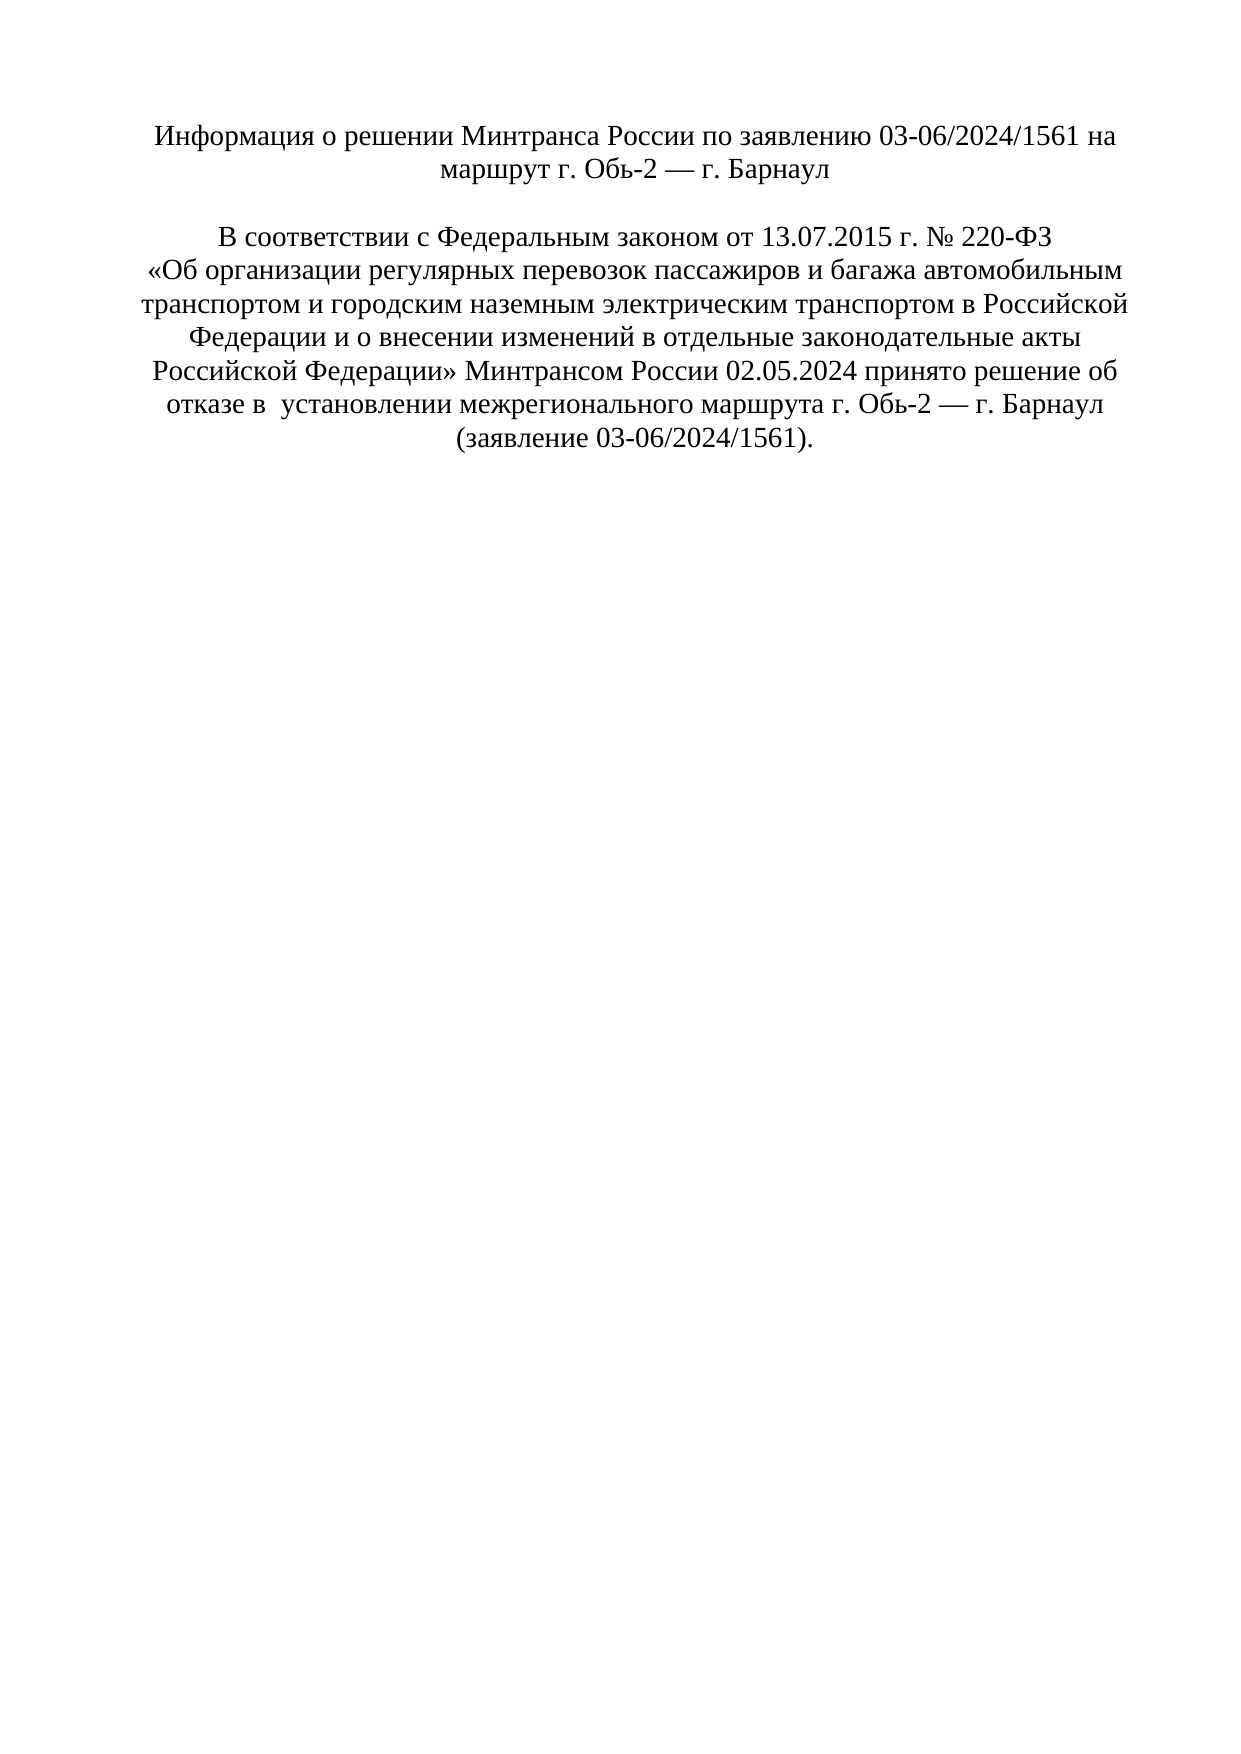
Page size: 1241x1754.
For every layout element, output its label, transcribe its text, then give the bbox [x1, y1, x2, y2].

text Информация о решении Минтранса России по заявлению 03-06/2024/1561 на маршрут г. Обь-2 — г. Барнаул [118, 118, 1152, 185]
text В соответствии с Федеральным законом от 13.07.2015 г. № 220-ФЗ «Об организации регулярных перевозок пассажиров и багажа автомобильным транспортом и городским наземным электрическим транспортом в Российской Федерации и о внесении изменений в отдельные законодательные акты Российской Федерации» Минтрансом России 02.05.2024 принято решение об отказе в установлении межрегионального маршрута г. Обь-2 — г. Барнаул (заявление 03-06/2024/1561). [118, 219, 1152, 453]
